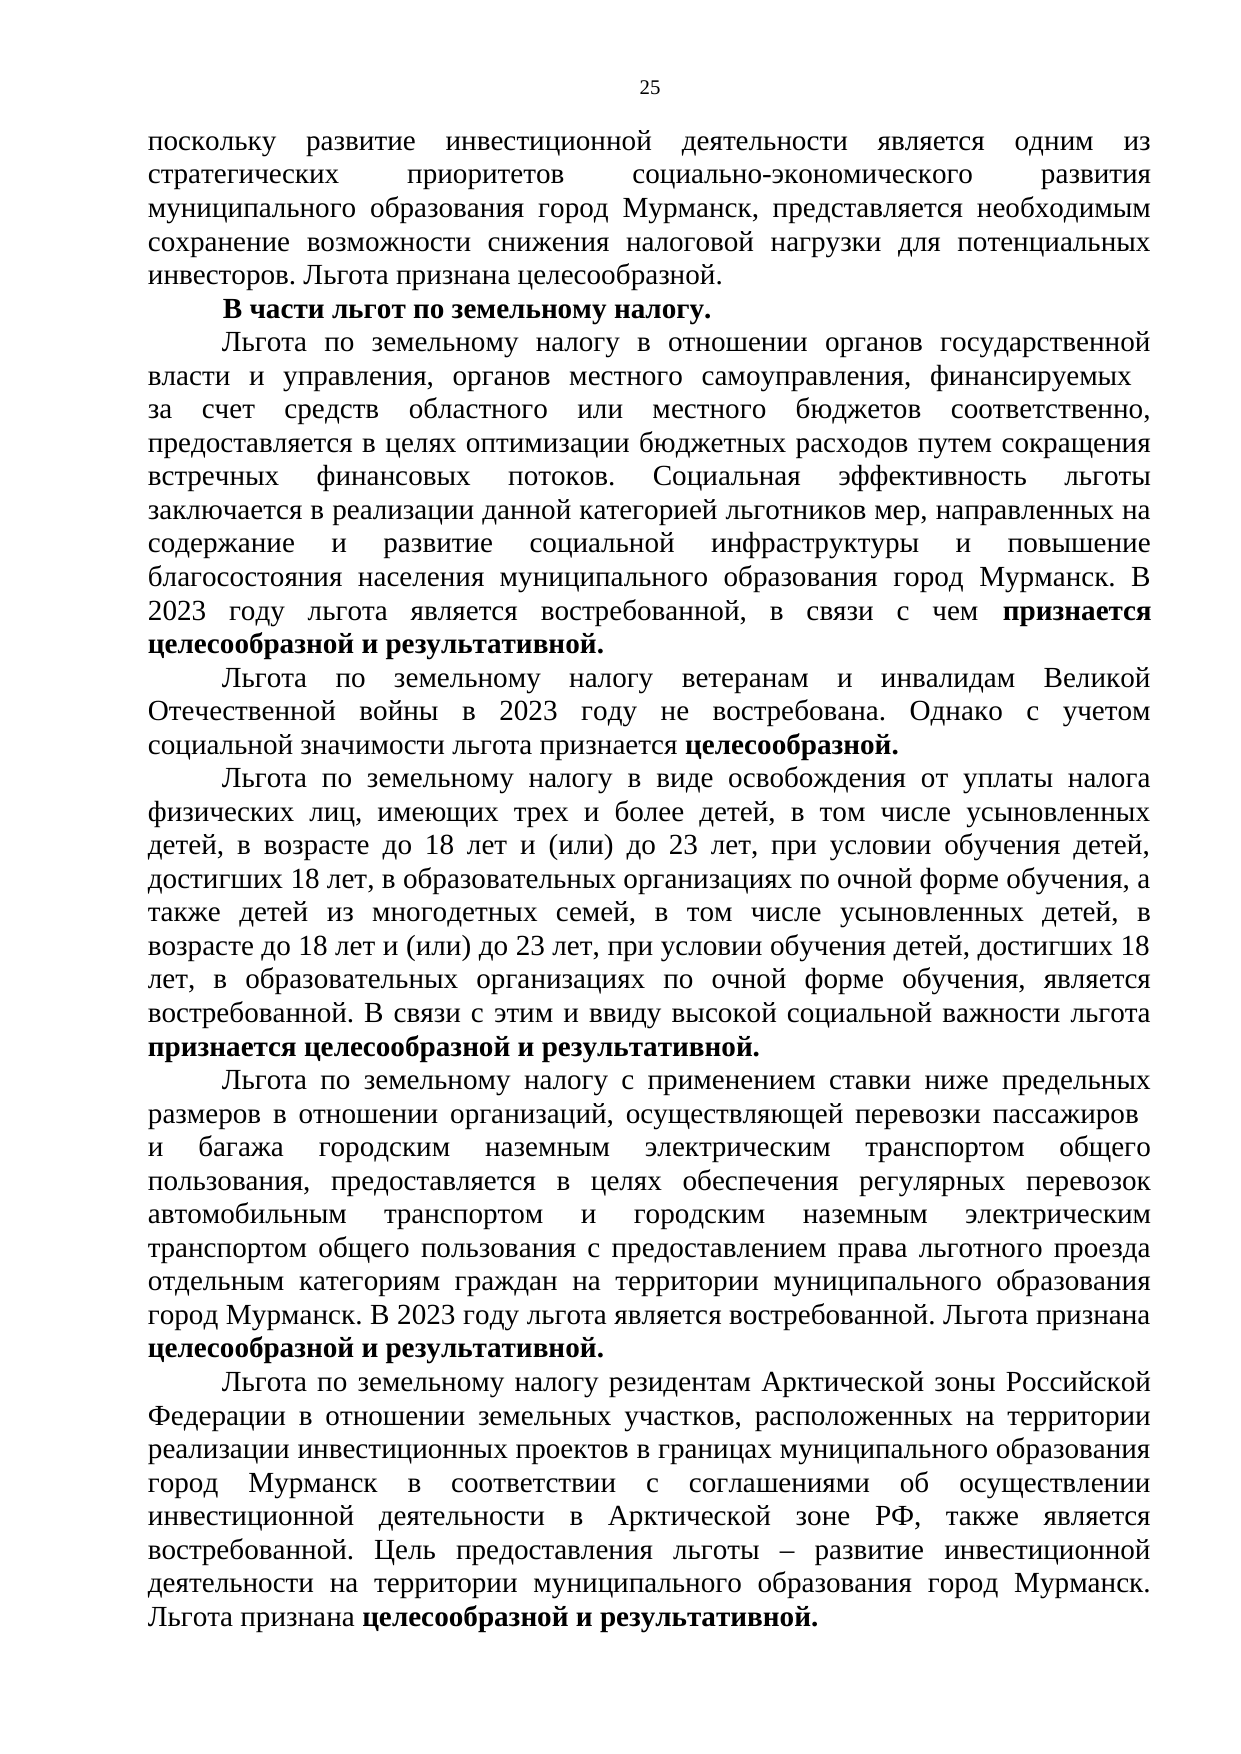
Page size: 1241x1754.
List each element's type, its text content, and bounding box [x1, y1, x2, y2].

text Льгота по земельному налогу в отношении органов государственной власти и управления, органов местного самоуправления, финансируемых за счет средств областного или местного бюджетов соответственно, предоставляется в целях оптимизации бюджетных расходов путем сокращения встречных финансовых потоков. Социальная эффективность льготы заключается в реализации данной категорией льготников мер, направленных на содержание и развитие социальной инфраструктуры и повышение благосостояния населения муниципального образования город Мурманск. В 2023 году льгота является востребованной, в связи с чем признается целесообразной и результативной. [148, 324, 1152, 660]
text Льгота по земельному налогу с применением ставки ниже предельных размеров в отношении организаций, осуществляющей перевозки пассажиров и багажа городским наземным электрическим транспортом общего пользования, предоставляется в целях обеспечения регулярных перевозок автомобильным транспортом и городским наземным электрическим транспортом общего пользования с предоставлением права льготного проезда отдельным категориям граждан на территории муниципального образования город Мурманск. В 2023 году льгота является востребованной. Льгота признана целесообразной и результативной. [148, 1062, 1152, 1364]
text Льгота по земельному налогу ветеранам и инвалидам Великой Отечественной войны в 2023 году не востребована. Однако с учетом социальной значимости льгота признается целесообразной. [148, 660, 1152, 760]
text В части льгот по земельному налогу. [148, 291, 1152, 324]
text Льгота по земельному налогу в виде освобождения от уплаты налога физических лиц, имеющих трех и более детей, в том числе усыновленных детей, в возрасте до 18 лет и (или) до 23 лет, при условии обучения детей, достигших 18 лет, в образовательных организациях по очной форме обучения, а также детей из многодетных семей, в том числе усыновленных детей, в возрасте до 18 лет и (или) до 23 лет, при условии обучения детей, достигших 18 лет, в образовательных организациях по очной форме обучения, является востребованной. В связи с этим и ввиду высокой социальной важности льгота признается целесообразной и результативной. [148, 760, 1152, 1062]
text Льгота по земельному налогу резидентам Арктической зоны Российской Федерации в отношении земельных участков, расположенных на территории реализации инвестиционных проектов в границах муниципального образования город Мурманск в соответствии с соглашениями об осуществлении инвестиционной деятельности в Арктической зоне РФ, также является востребованной. Цель предоставления льготы – развитие инвестиционной деятельности на территории муниципального образования город Мурманск. Льгота признана целесообразной и результативной. [148, 1364, 1152, 1632]
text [148, 123, 1152, 291]
